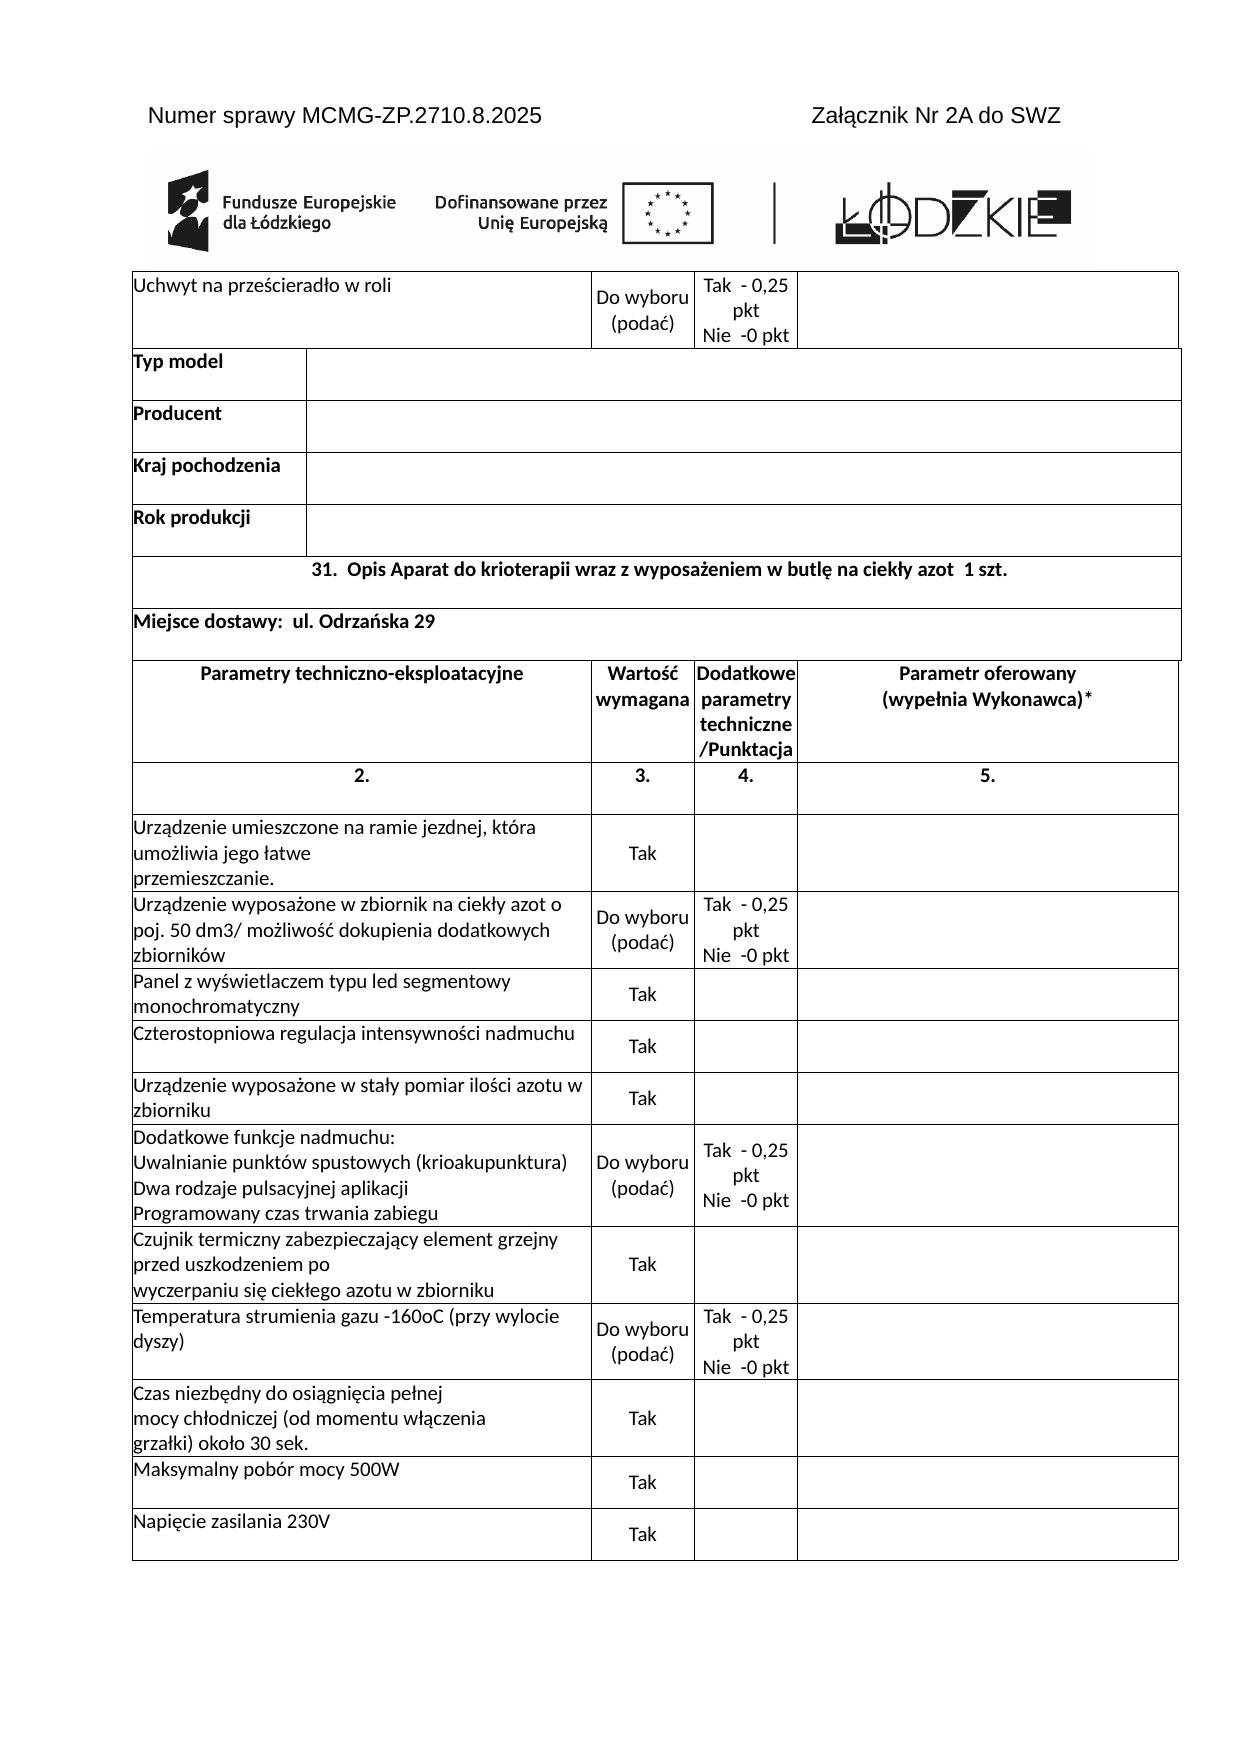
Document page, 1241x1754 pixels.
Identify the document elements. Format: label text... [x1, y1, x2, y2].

table_cell [307, 349, 1181, 400]
table_cell Parametry techniczno-eksploatacyjne [133, 661, 591, 762]
table_cell [695, 1227, 797, 1302]
table_cell Czujnik termiczny zabezpieczający element grzejny przed uszkodzeniem po wyczerpaniu się ciekłego azotu w zbiorniku [133, 1227, 591, 1302]
table_cell Tak - 0,25 pkt Nie -0 pkt [695, 272, 797, 348]
table_cell [798, 892, 1178, 968]
table_cell [798, 1227, 1178, 1302]
table_cell [798, 1304, 1178, 1379]
table_cell Miejsce dostawy: ul. Odrzańska 29 [133, 609, 1181, 660]
table_cell [307, 401, 1181, 452]
table_cell Dodatkowe funkcje nadmuchu: Uwalnianie punktów spustowych (krioakupunktura) Dwa rodzaje pulsacyjnej aplikacji Programowany czas trwania zabiegu [133, 1125, 591, 1226]
table_cell [695, 1457, 797, 1508]
table_cell Maksymalny pobór mocy 500W [133, 1457, 591, 1508]
table_cell Panel z wyświetlaczem typu led segmentowy monochromatyczny [133, 969, 591, 1019]
table_cell 2. [133, 763, 591, 814]
table_cell Temperatura strumienia gazu -160oC (przy wylocie dyszy) [133, 1304, 591, 1379]
table_cell Tak [592, 969, 694, 1019]
table_cell Tak - 0,25 pkt Nie -0 pkt [695, 1304, 797, 1379]
table_cell [798, 969, 1178, 1019]
table_cell [695, 1380, 797, 1456]
table_cell [798, 815, 1178, 891]
table_cell [798, 1073, 1178, 1123]
table_cell Producent [133, 401, 306, 452]
table_cell Tak [592, 1073, 694, 1123]
table_cell 4. [695, 763, 797, 814]
table_cell Do wyboru (podać) [592, 892, 694, 968]
table_cell Urządzenie umieszczone na ramie jezdnej, która umożliwia jego łatwe przemieszczanie. [133, 815, 591, 891]
table_cell [695, 1021, 797, 1072]
table_cell Tak - 0,25 pkt Nie -0 pkt [695, 1125, 797, 1226]
picture [147, 149, 1091, 271]
table_cell 3. [592, 763, 694, 814]
table_cell [695, 815, 797, 891]
table_cell [307, 453, 1181, 504]
table_cell Typ model [133, 349, 306, 400]
table_cell 5. [798, 763, 1178, 814]
table_cell Tak [592, 815, 694, 891]
table_cell Tak [592, 1509, 694, 1560]
table_cell Uchwyt na prześcieradło w roli [133, 272, 591, 348]
table_cell [798, 1380, 1178, 1456]
table_cell [695, 969, 797, 1019]
table_cell [695, 1073, 797, 1123]
table_cell Czas niezbędny do osiągnięcia pełnej mocy chłodniczej (od momentu włączenia grzałki) około 30 sek. [133, 1380, 591, 1456]
table_cell Tak - 0,25 pkt Nie -0 pkt [695, 892, 797, 968]
table_cell Do wyboru (podać) [592, 1125, 694, 1226]
table_cell Urządzenie wyposażone w zbiornik na ciekły azot o poj. 50 dm3/ możliwość dokupienia dodatkowych zbiorników [133, 892, 591, 968]
table_cell Do wyboru (podać) [592, 1304, 694, 1379]
table_cell Wartość wymagana [592, 661, 694, 762]
table_cell [798, 1457, 1178, 1508]
table_cell Tak [592, 1380, 694, 1456]
table_cell [307, 505, 1181, 556]
table_cell Tak [592, 1021, 694, 1072]
table_cell [798, 1021, 1178, 1072]
table_cell Kraj pochodzenia [133, 453, 306, 504]
table_cell Napięcie zasilania 230V [133, 1509, 591, 1560]
table_cell Czterostopniowa regulacja intensywności nadmuchu [133, 1021, 591, 1072]
table_cell Tak [592, 1227, 694, 1302]
table_cell Rok produkcji [133, 505, 306, 556]
table_cell Tak [592, 1457, 694, 1508]
table_cell [798, 272, 1178, 348]
table_cell [798, 1509, 1178, 1560]
table_cell [798, 1125, 1178, 1226]
table_cell Parametr oferowany (wypełnia Wykonawca)* [798, 661, 1178, 762]
table_cell Do wyboru (podać) [592, 272, 694, 348]
table_cell Dodatkowe parametry techniczne /Punktacja [695, 661, 797, 762]
table_cell Urządzenie wyposażone w stały pomiar ilości azotu w zbiorniku [133, 1073, 591, 1123]
table_cell [695, 1509, 797, 1560]
table_cell 31. Opis Aparat do krioterapii wraz z wyposażeniem w butlę na ciekły azot 1 szt. [133, 557, 1181, 608]
